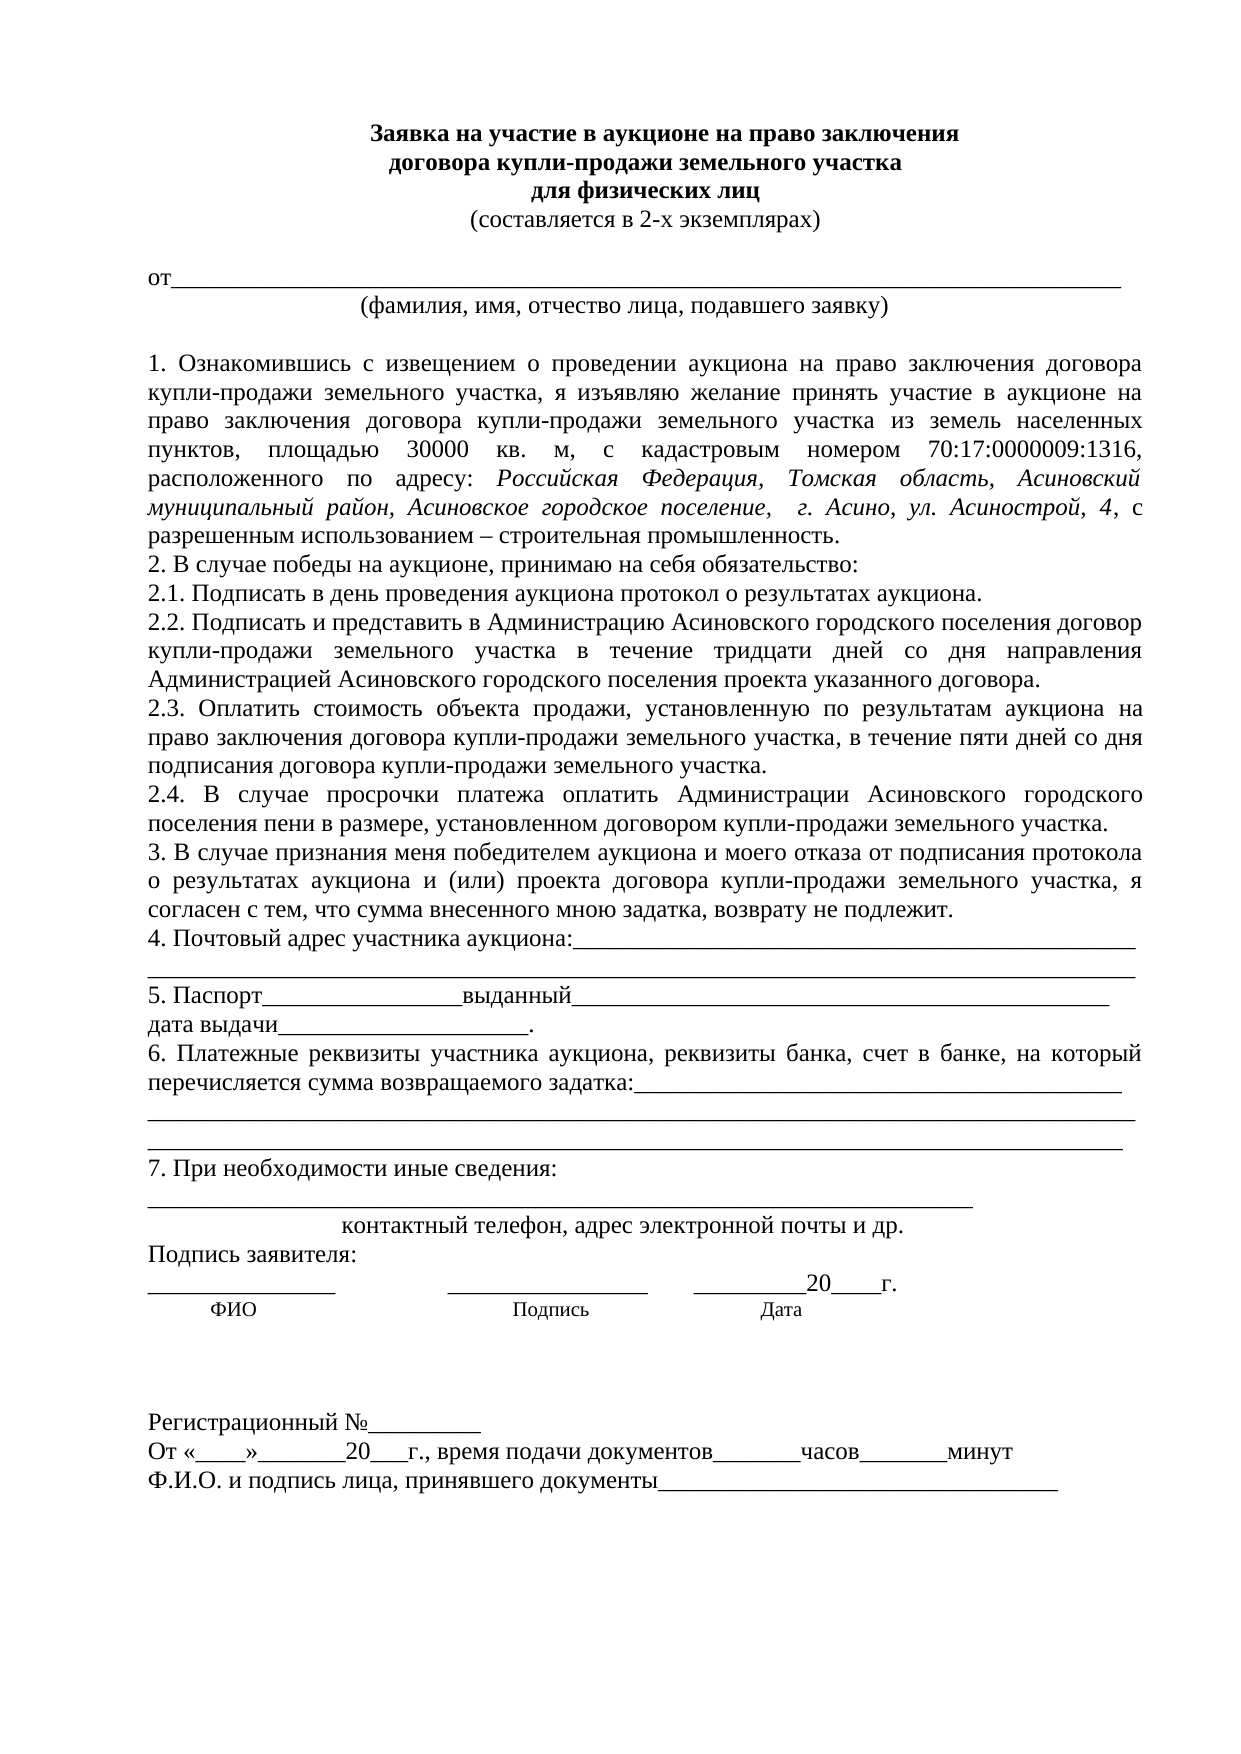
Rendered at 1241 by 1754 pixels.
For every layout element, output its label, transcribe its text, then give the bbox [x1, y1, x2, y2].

text Подпись заявителя: [148, 1239, 1143, 1268]
text 6. Платежные реквизиты участника аукциона, реквизиты банка, счет в банке, на который перечисляется сумма возвращаемого задатка:_______________________________________ [148, 1038, 1143, 1096]
text (составляется в 2-х экземплярах) [148, 204, 1143, 233]
text 2.1. Подписать в день проведения аукциона протокол о результатах аукциона. [148, 578, 1143, 607]
text Заявка на участие в аукционе на право заключения [177, 118, 1152, 147]
text 3. В случае признания меня победителем аукциона и моего отказа от подписания протокола о результатах аукциона и (или) проекта договора купли-продажи земельного участка, я согласен с тем, что сумма внесенного мною задатка, возврату не подлежит. [148, 837, 1143, 923]
text договора купли-продажи земельного участка [148, 147, 1143, 176]
text 2.2. Подписать и представить в Администрацию Асиновского городского поселения договор купли-продажи земельного участка в течение тридцати дней со дня направления Администрацией Асиновского городского поселения проекта указанного договора. [148, 607, 1143, 693]
text (фамилия, имя, отчество лица, подавшего заявку) [148, 291, 1143, 319]
text 4. Почтовый адрес участника аукциона:_____________________________________________ [148, 923, 1143, 952]
text _______________ ________________ _________20____г. [148, 1268, 1143, 1297]
text _______________________________________________________________________________ [148, 952, 1143, 981]
text от____________________________________________________________________________ [148, 262, 1143, 291]
text ФИО Подпись Дата [148, 1297, 1143, 1321]
text Ф.И.О. и подпись лица, принявшего документы________________________________ [148, 1465, 1143, 1493]
text для физических лиц [148, 176, 1143, 204]
text 7. При необходимости иные сведения: __________________________________________________________________ [148, 1153, 1143, 1211]
text _____________________________________________________________________________________________________________________________________________________________ [148, 1096, 1143, 1153]
text 2.3. Оплатить стоимость объекта продажи, установленную по результатам аукциона на право заключения договора купли-продажи земельного участка, в течение пяти дней со дня подписания договора купли-продажи земельного участка. [148, 693, 1143, 779]
text Регистрационный №_________ [148, 1407, 1143, 1436]
text 2.4. В случае просрочки платежа оплатить Администрации Асиновского городского поселения пени в размере, установленном договором купли-продажи земельного участка. [148, 779, 1143, 837]
text От «____»_______20___г., время подачи документов_______часов_______минут [148, 1436, 1143, 1465]
text 5. Паспорт________________выданный___________________________________________ [148, 981, 1143, 1009]
text дата выдачи____________________. [148, 1009, 1143, 1038]
text контактный телефон, адрес электронной почты и др. [148, 1211, 1143, 1239]
text 2. В случае победы на аукционе, принимаю на себя обязательство: [148, 549, 1143, 578]
text 1. Ознакомившись с извещением о проведении аукциона на право заключения договора купли-продажи земельного участка, я изъявляю желание принять участие в аукционе на право заключения договора купли-продажи земельного участка из земель населенных пунктов, площадью 30000 кв. м, с кадастровым номером 70:17:0000009:1316, расположенного по адресу: Российская Федерация, Томская область, Асиновский муниципальный район, Асиновское городское поселение, г. Асино, ул. Асинострой, 4, с разрешенным использованием – строительная промышленность. [148, 348, 1143, 549]
